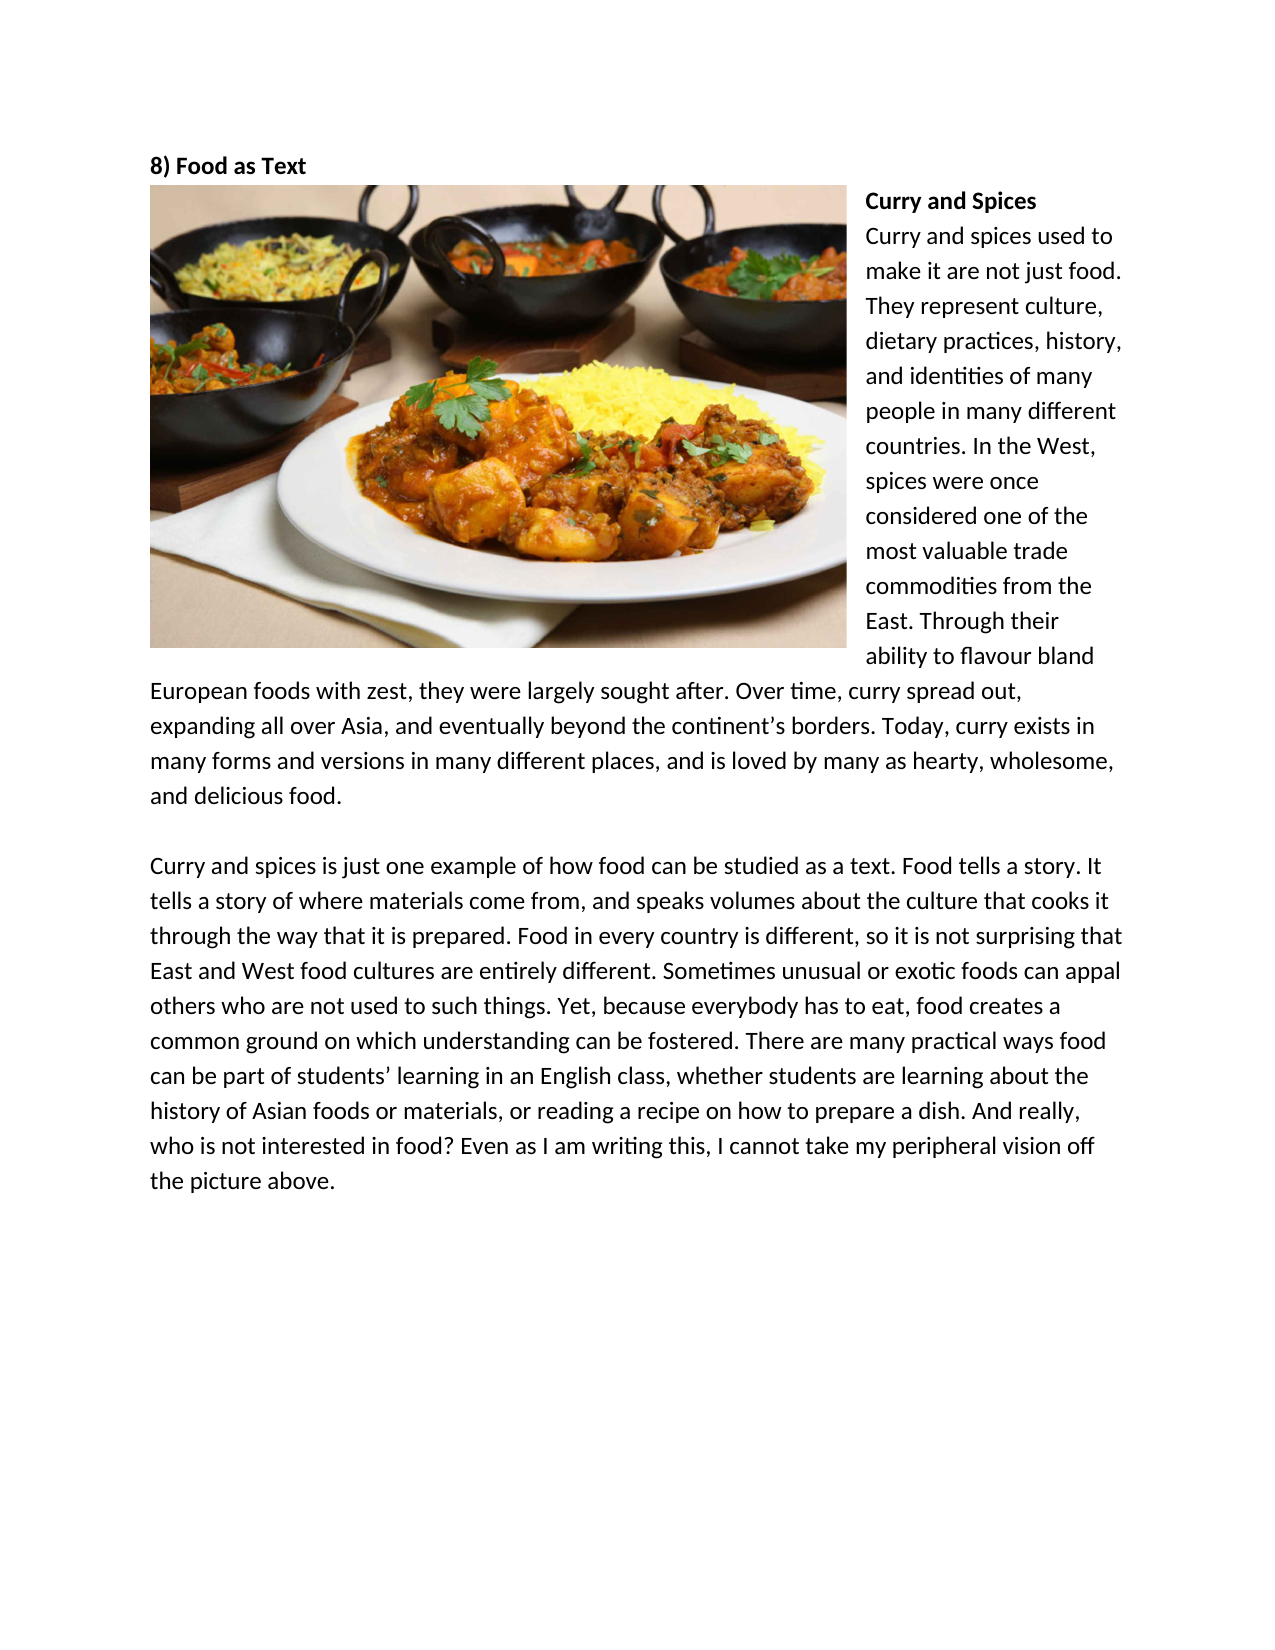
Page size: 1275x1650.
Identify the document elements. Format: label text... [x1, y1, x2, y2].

text 8) Food as Text [150, 150, 1125, 181]
picture [150, 185, 847, 647]
text Curry and spices is just one example of how food can be studied as a text. Food tells a story. It tells a story of where materials come from, and speaks volumes about the culture that cooks it through the way that it is prepared. Food in every country is different, so it is not surprising that East and West food cultures are entirely different. Sometimes unusual or exotic foods can appal others who are not used to such things. Yet, because everybody has to eat, food creates a common ground on which understanding can be fostered. There are many practical ways food can be part of students’ learning in an English class, whether students are learning about the history of Asian foods or materials, or reading a recipe on how to prepare a dish. And really, who is not interested in food? Even as I am writing this, I cannot take my peripheral vision off the picture above. [150, 850, 1125, 1196]
text Curry and Spices [847, 185, 1125, 216]
